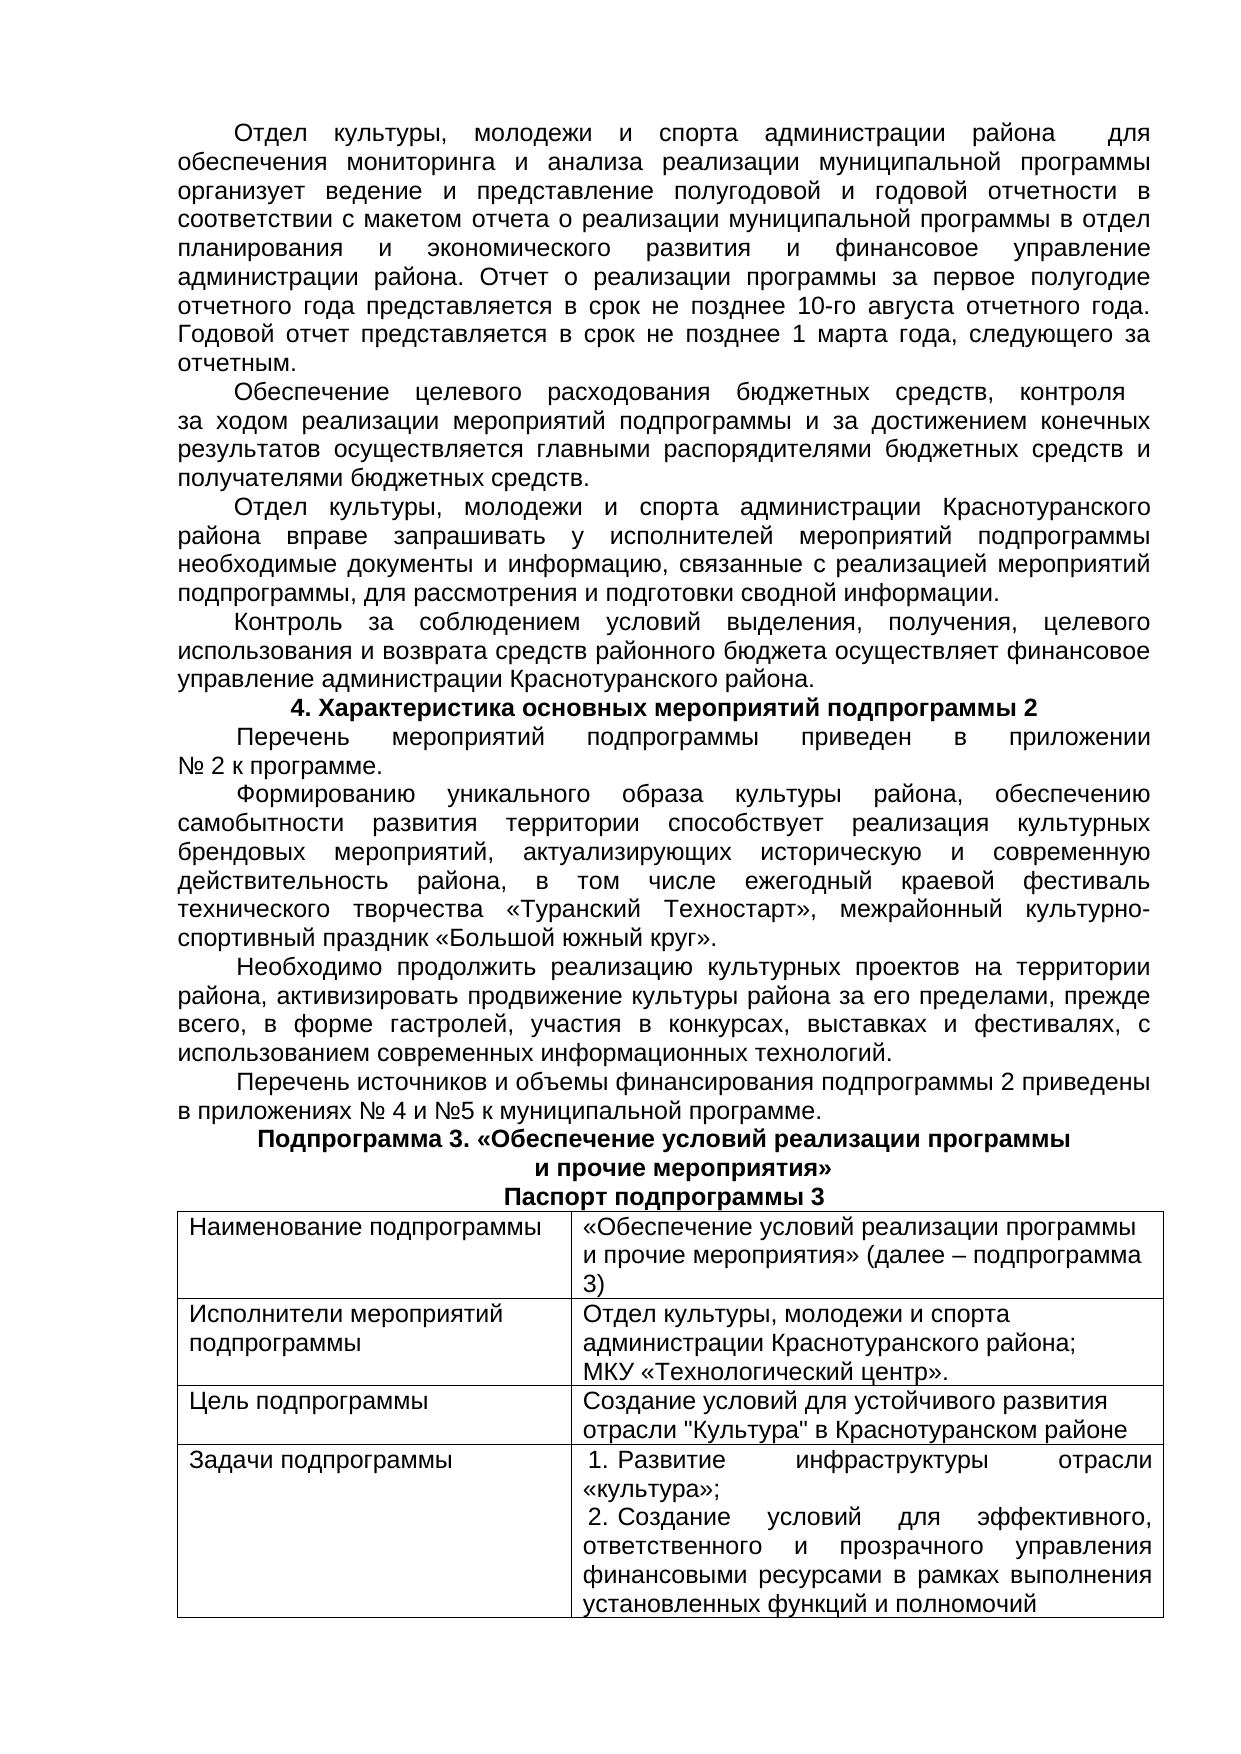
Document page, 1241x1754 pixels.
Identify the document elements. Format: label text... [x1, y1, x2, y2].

table_cell Задачи подпрограммы [178, 1445, 571, 1617]
text Формированию уникального образа культуры района, обеспечению самобытности развития территории способствует реализация культурных брендовых мероприятий, актуализирующих историческую и современную действительность района, в том числе ежегодный краевой фестиваль технического творчества «Туранский Техностарт», межрайонный культурно-спортивный праздник «Большой южный круг». [177, 779, 1152, 952]
text 4. Характеристика основных мероприятий подпрограммы 2 [177, 693, 1152, 722]
text Перечень источников и объемы финансирования подпрограммы 2 приведены в приложениях № 4 и №5 к муниципальной программе. [177, 1067, 1152, 1124]
table_header «Обеспечение условий реализации программы и прочие мероприятия» (далее – подпрограмма 3) [572, 1212, 1163, 1298]
table_cell Создание условий для устойчивого развития отрасли "Культура" в Краснотуранском районе [572, 1386, 1163, 1444]
table_cell Отдел культуры, молодежи и спорта администрации Краснотуранского района; МКУ «Технологический центр». [572, 1299, 1163, 1385]
text Необходимо продолжить реализацию культурных проектов на территории района, активизировать продвижение культуры района за его пределами, прежде всего, в форме гастролей, участия в конкурсах, выставках и фестивалях, с использованием современных информационных технологий. [177, 952, 1152, 1067]
text Отдел культуры, молодежи и спорта администрации Краснотуранского района вправе запрашивать у исполнителей мероприятий подпрограммы необходимые документы и информацию, связанные с реализацией мероприятий подпрограммы, для рассмотрения и подготовки сводной информации. [177, 492, 1152, 607]
text Контроль за соблюдением условий выделения, получения, целевого использования и возврата средств районного бюджета осуществляет финансовое управление администрации Краснотуранского района. [177, 607, 1152, 693]
text Отдел культуры, молодежи и спорта администрации района для обеспечения мониторинга и анализа реализации муниципальной программы организует ведение и представление полугодовой и годовой отчетности в соответствии с макетом отчета о реализации муниципальной программы в отдел планирования и экономического развития и финансовое управление администрации района. Отчет о реализации программы за первое полугодие отчетного года представляется в срок не позднее 10-го августа отчетного года. Годовой отчет представляется в срок не позднее 1 марта года, следующего за отчетным. [177, 118, 1152, 377]
text Паспорт подпрограммы 3 [177, 1182, 1152, 1211]
text Обеспечение целевого расходования бюджетных средств, контроля за ходом реализации мероприятий подпрограммы и за достижением конечных результатов осуществляется главными распорядителями бюджетных средств и получателями бюджетных средств. [177, 377, 1152, 492]
table_cell Цель подпрограммы [178, 1386, 571, 1444]
text Подпрограмма 3. «Обеспечение условий реализации программы [177, 1124, 1152, 1153]
text Перечень мероприятий подпрограммы приведен в приложении № 2 к программе. [177, 722, 1152, 779]
text и прочие мероприятия» [215, 1153, 1152, 1182]
table_cell Исполнители мероприятий подпрограммы [178, 1299, 571, 1385]
table_header Наименование подпрограммы [178, 1212, 571, 1298]
table_cell Развитие инфраструктуры отрасли «культура»; Создание условий для эффективного, ответственного и прозрачного управления финансовыми ресурсами в рамках выполнения установленных функций и полномочий [572, 1445, 1163, 1617]
